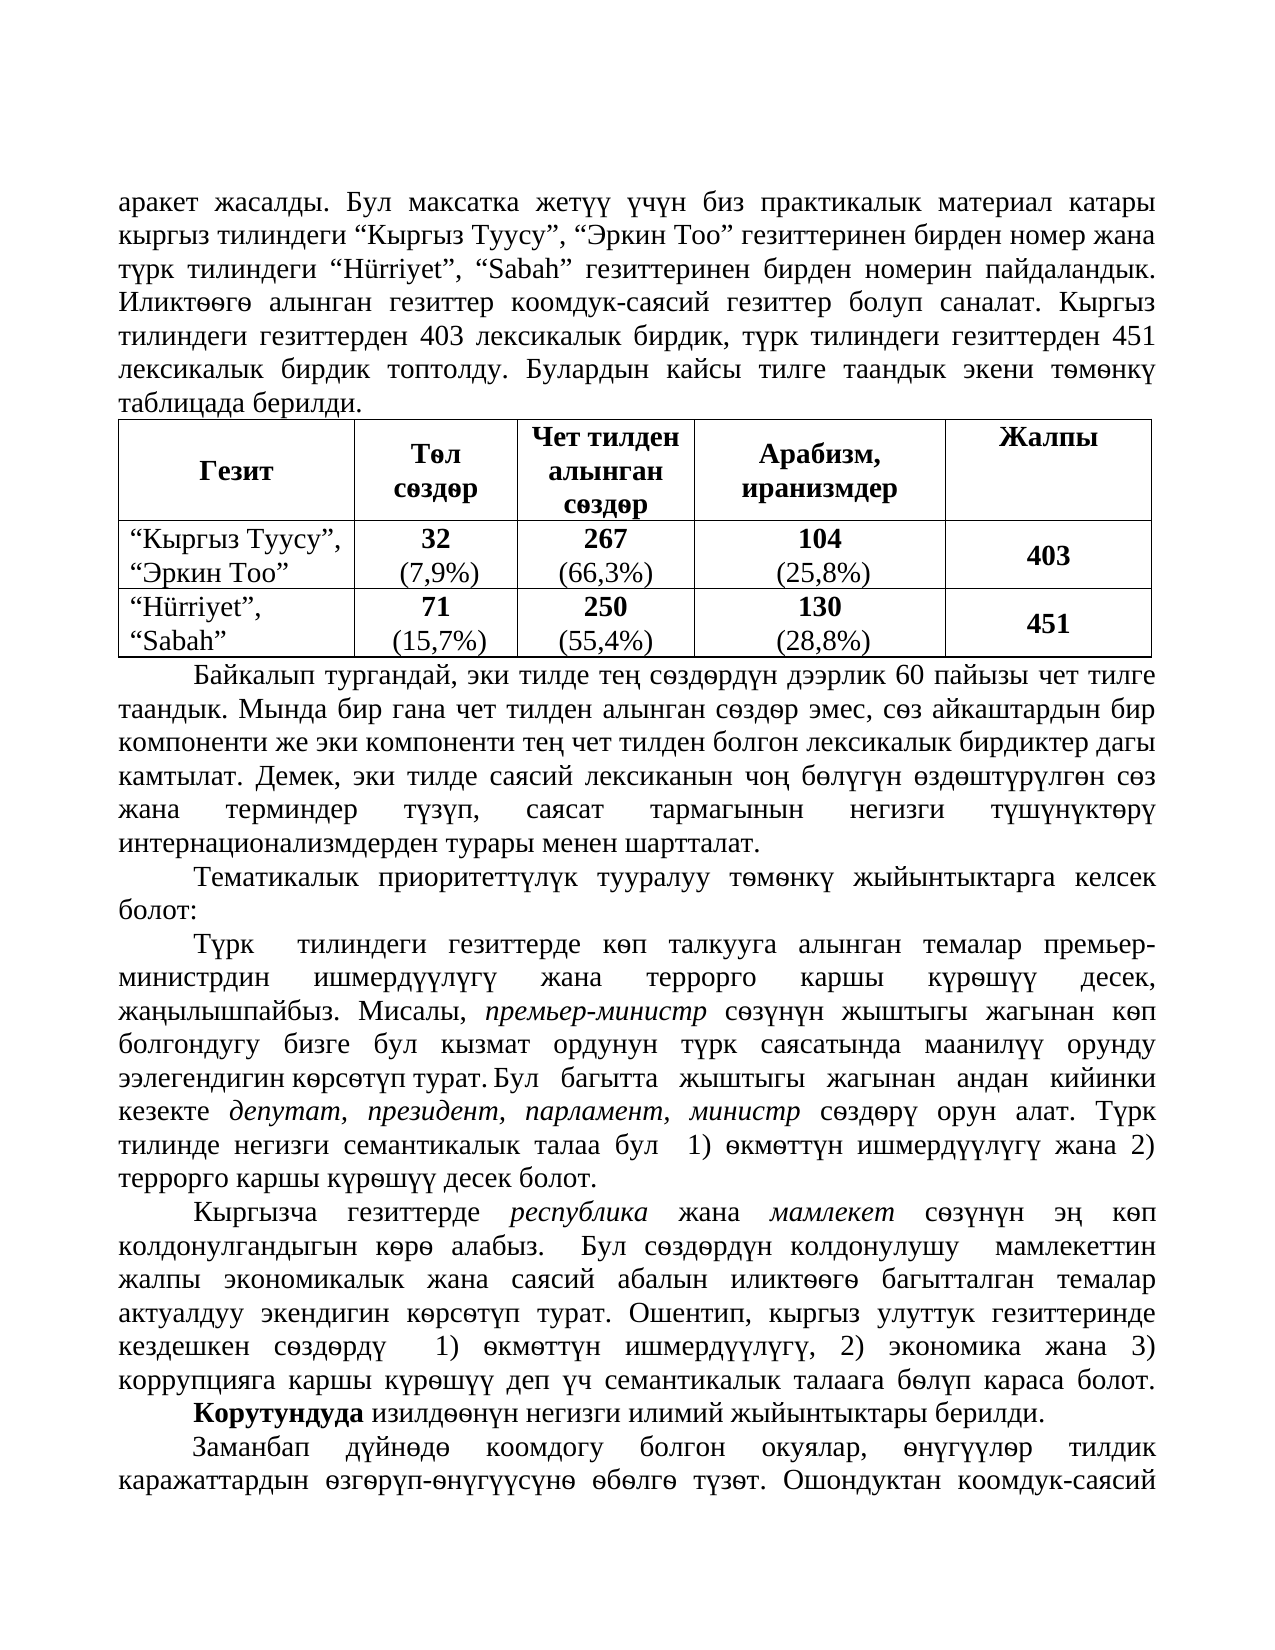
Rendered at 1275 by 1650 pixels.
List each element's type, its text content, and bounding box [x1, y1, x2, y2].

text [118, 1429, 1157, 1496]
table_header Арабизм, иранизмдер [695, 420, 945, 520]
table_cell “Hürriyet”, “Sabah” [119, 589, 354, 656]
table_cell 267 (66,3%) [518, 521, 694, 588]
table_cell 71 (15,7%) [355, 589, 517, 656]
table_header Жалпы [946, 420, 1151, 520]
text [118, 184, 1157, 418]
text Кыргызча гезиттерде республика жана мамлекет сѳзүнүн эң кѳп колдонулгандыгын кѳрѳ алабыз. Бул сѳздѳрдүн колдонулушу мамлекеттин жалпы экономикалык жана саясий абалын иликтѳѳгѳ багытталган темалар актуалдуу экендигин кѳрсѳтүп турат. Ошентип, кыргыз улуттук гезиттеринде кездешкен сѳздѳрдү 1) ѳкмѳттүн ишмердүүлүгү, 2) экономика жана 3) коррупцияга каршы күрѳшүү деп үч семантикалык талаага бѳлүп караса болот. Корутундуда изилдѳѳнүн негизги илимий жыйынтыктары берилди. [118, 1194, 1157, 1429]
table_header Чет тилден алынган сѳздѳр [518, 420, 694, 520]
table_cell 32 (7,9%) [355, 521, 517, 588]
table_cell 104 (25,8%) [695, 521, 945, 588]
table_cell 451 [946, 589, 1151, 656]
table_header Гезит [119, 420, 354, 520]
table_cell “Кыргыз Туусу”, “Эркин Тоо” [119, 521, 354, 588]
text Байкалып тургандай, эки тилде тең сѳздѳрдүн дээрлик 60 пайызы чет тилге таандык. Мында бир гана чет тилден алынган сѳздѳр эмес, сѳз айкаштардын бир компоненти же эки компоненти тең чет тилден болгон лексикалык бирдиктер дагы камтылат. Демек, эки тилде саясий лексиканын чоң бөлүгүн өздөштүрүлгөн сөз жана терминдер түзүп, саясат тармагынын негизги түшүнүктөрү интернационализмдерден турары менен шартталат. [118, 657, 1157, 859]
text Түрк тилиндеги гезиттерде кѳп талкууга алынган темалар премьер-министрдин ишмердүүлүгү жана террорго каршы күрѳшүү десек, жаңылышпайбыз. Мисалы, премьер-министр сѳзүнүн жыштыгы жагынан кѳп болгондугу бизге бул кызмат ордунун түрк саясатында маанилүү орунду ээлегендигин кѳрсѳтүп турат. Бул багытта жыштыгы жагынан андан кийинки кезекте депутат, президент, парламент, министр сѳздѳрү орун алат. Түрк тилинде негизги семантикалык талаа бул 1) ѳкмѳттүн ишмердүүлүгү жана 2) террорго каршы күрѳшүү десек болот. [118, 926, 1157, 1194]
table_cell 130 (28,8%) [695, 589, 945, 656]
table_cell 250 (55,4%) [518, 589, 694, 656]
table_cell 403 [946, 521, 1151, 588]
text Тематикалык приоритеттүлүк тууралуу тѳмѳнкү жыйынтыктарга келсек болот: [118, 859, 1157, 926]
table_header Тѳл сѳздѳр [355, 420, 517, 520]
